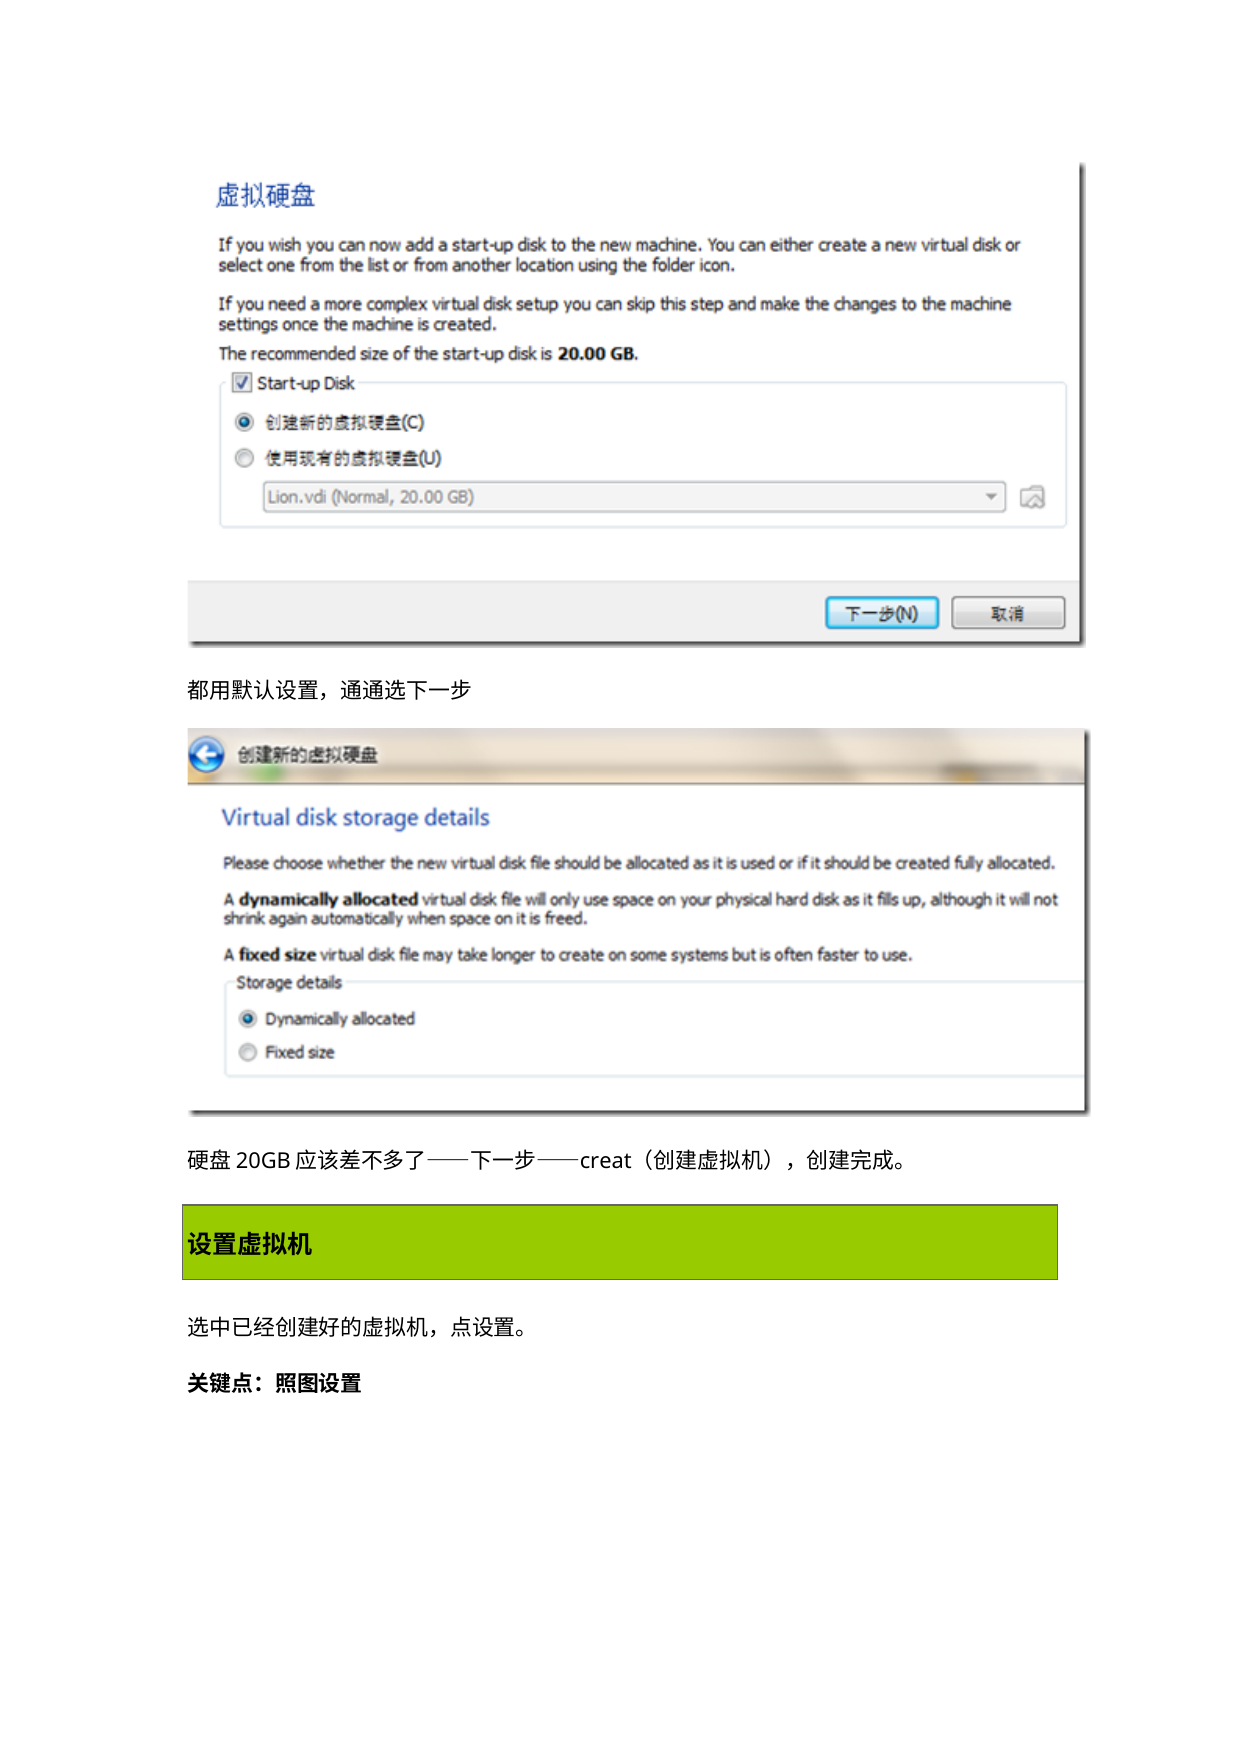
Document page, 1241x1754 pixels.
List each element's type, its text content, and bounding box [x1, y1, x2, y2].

text 都用默认设置，通通选下一步 [187, 673, 1053, 705]
picture [187, 162, 1086, 648]
picture [187, 728, 1091, 1117]
text 硬盘20GB应该差不多了——下一步——creat（创建虚拟机），创建完成。 [187, 1142, 1053, 1175]
text 设置虚拟机 [183, 1206, 1057, 1279]
text 关键点：照图设置 [187, 1366, 1053, 1398]
text 选中已经创建好的虚拟机，点设置。 [187, 1309, 1053, 1342]
